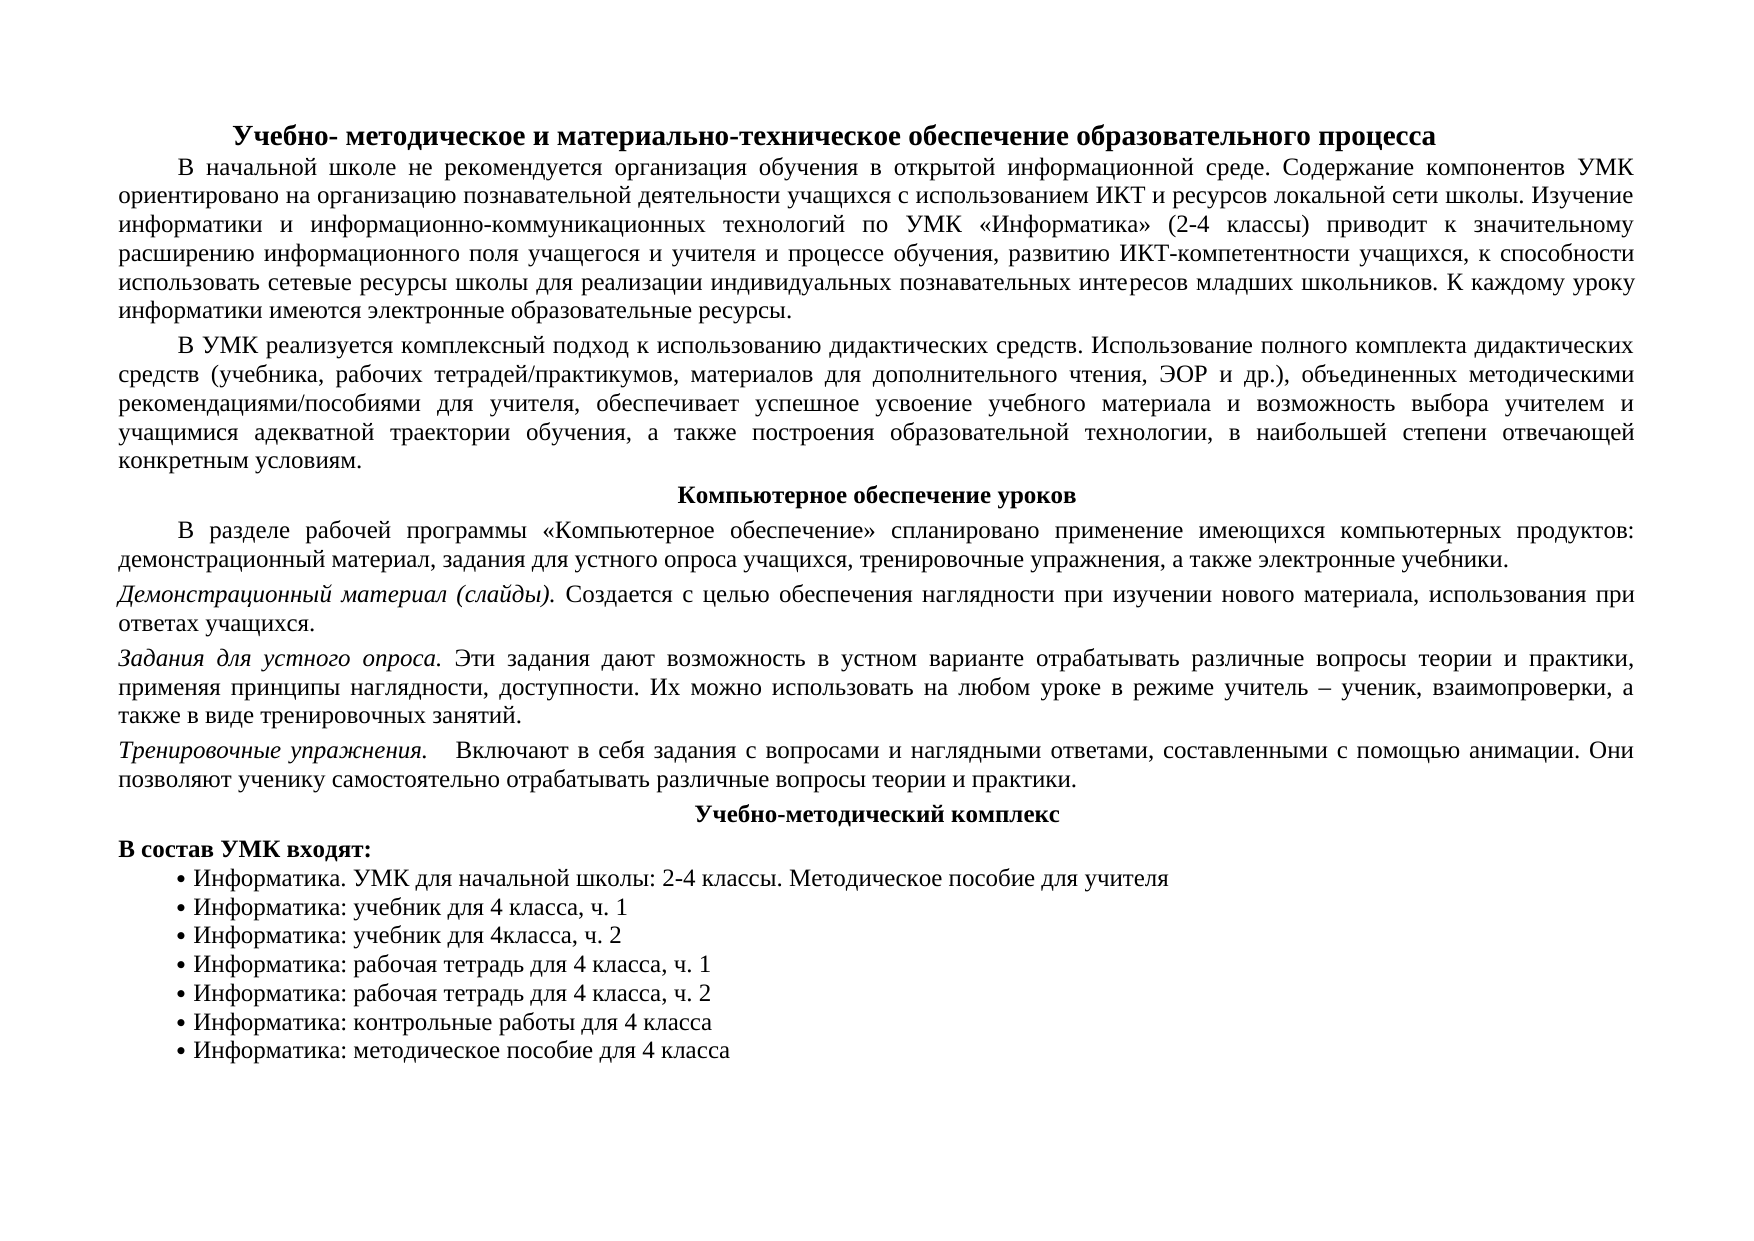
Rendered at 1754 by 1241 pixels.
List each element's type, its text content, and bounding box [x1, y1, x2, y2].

text Учебно- методическое и материально-техническое обеспечение образовательного процесса [118, 118, 1550, 152]
text Демонстрационный материал (слайды). Создается с целью обеспечения наглядности при изучении нового материала, использования при ответах учащихся. [118, 579, 1636, 637]
text В УМК реализуется комплексный подход к использованию дидактических средств. Использование полного комплекта дидактических средств (учебника, рабочих тетрадей/практикумов, материалов для дополнительного чтения, ЭОР и др.), объединенных методическими рекомендациями/пособиями для учителя, обеспечивает успешное усвоение учебного материала и возможность выбора учителем и учащимися адекватной траектории обучения, а также построения образовательной технологии, в наибольшей степени отвечающей конкретным условиям. [118, 330, 1636, 474]
list Информатика: рабочая тетрадь для 4 класса, ч. 1 [177, 949, 1636, 978]
text В состав УМК входят: [118, 834, 1636, 863]
text В разделе рабочей программы «Компьютерное обеспечение» спланировано применение имеющихся компьютерных продуктов: демонстрационный материал, задания для устного опроса учащихся, тренировочные упражнения, а также электронные учебники. [118, 515, 1636, 573]
list Информатика: рабочая тетрадь для 4 класса, ч. 2 [177, 978, 1636, 1007]
list Информатика: методическое пособие для 4 класса [177, 1035, 1636, 1064]
list Информатика: учебник для 4класса, ч. 2 [177, 920, 1636, 949]
list Информатика: учебник для 4 класса, ч. 1 [177, 892, 1636, 920]
list Информатика: контрольные работы для 4 класса [177, 1007, 1636, 1035]
text Тренировочные упражнения. Включают в себя задания с вопросами и наглядными ответами, составленными с помощью анимации. Они позволяют ученику самостоятельно отрабатывать различные вопросы теории и практики. [118, 735, 1636, 793]
subtitle Учебно-методический комплекс [118, 799, 1636, 828]
text Задания для устного опроса. Эти задания дают возможность в устном варианте отрабатывать различные вопросы теории и практики, применяя принципы наглядности, доступности. Их можно использовать на любом уроке в режиме учитель – ученик, взаимопроверки, а также в виде тренировочных занятий. [118, 643, 1636, 729]
list Информатика. УМК для начальной школы: 2-4 классы. Методическое пособие для учителя [177, 863, 1636, 892]
text В начальной школе не рекомендуется организация обучения в открытой информационной среде. Содержание компонентов УМК ориентировано на организацию познавательной деятельности учащихся с использованием ИКТ и ресурсов локальной сети школы. Изучение информатики и информационно-коммуникационных технологий по УМК «Информатика» (2-4 классы) приводит к значительному расширению информационного поля учащегося и учителя и процессе обучения, развитию ИКТ-компетентности учащихся, к способности использовать сетевые ресурсы школы для реализации индивидуальных познавательных интересов младших школьников. К каждому уроку информатики имеются электронные образовательные ресурсы. [118, 152, 1636, 324]
text Компьютерное обеспечение уроков [118, 480, 1636, 509]
